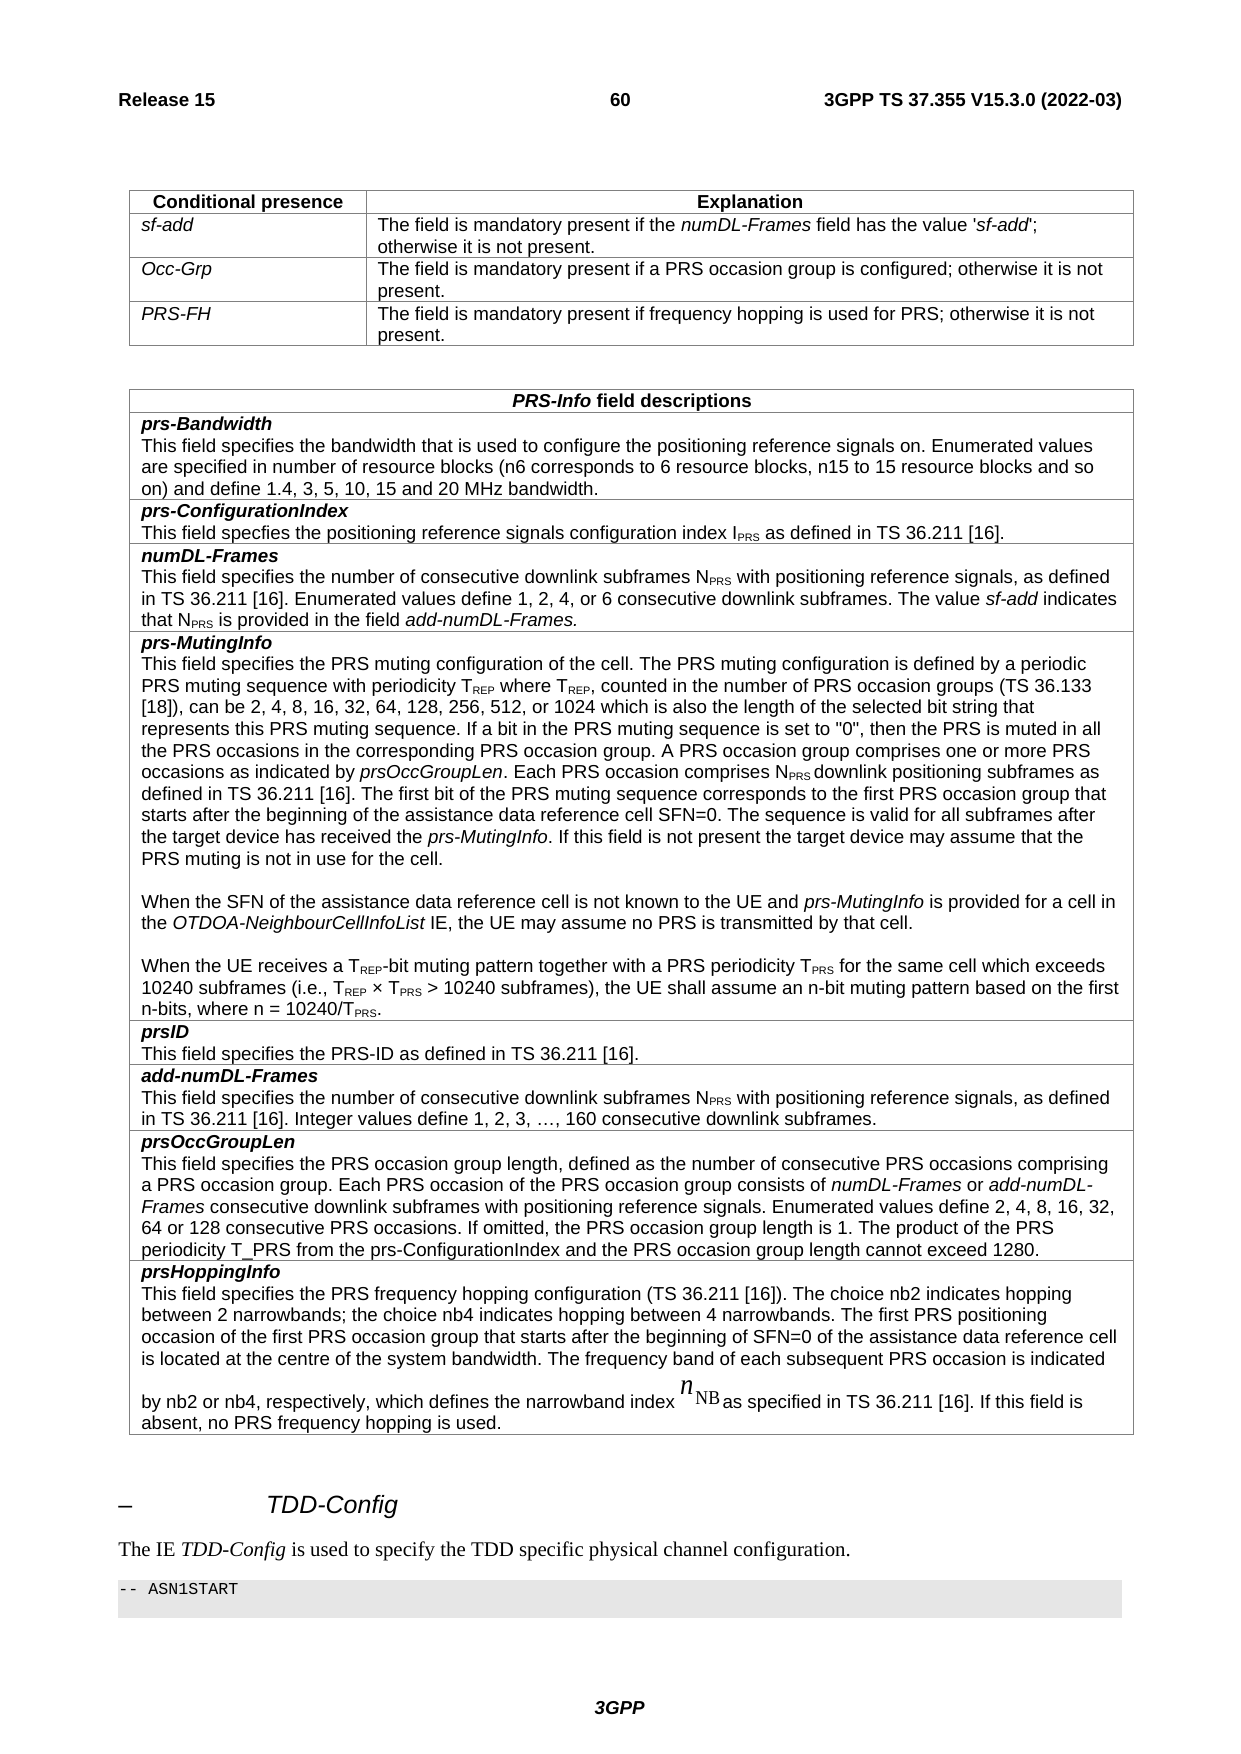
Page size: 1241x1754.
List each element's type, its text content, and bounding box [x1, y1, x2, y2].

text The IE TDD-Config is used to specify the TDD specific physical channel configuration. [118, 1537, 1122, 1561]
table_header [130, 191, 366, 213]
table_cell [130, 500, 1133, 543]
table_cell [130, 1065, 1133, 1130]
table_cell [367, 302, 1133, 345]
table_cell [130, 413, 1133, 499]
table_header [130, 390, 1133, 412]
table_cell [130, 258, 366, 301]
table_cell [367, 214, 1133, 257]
subtitle – TDD-Config [118, 1490, 1122, 1519]
text -- ASN1START [118, 1580, 1122, 1599]
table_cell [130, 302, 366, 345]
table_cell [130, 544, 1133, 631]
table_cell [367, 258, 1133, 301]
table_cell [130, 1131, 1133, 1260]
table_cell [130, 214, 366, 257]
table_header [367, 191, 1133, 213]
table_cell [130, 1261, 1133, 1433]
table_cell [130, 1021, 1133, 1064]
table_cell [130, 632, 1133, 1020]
